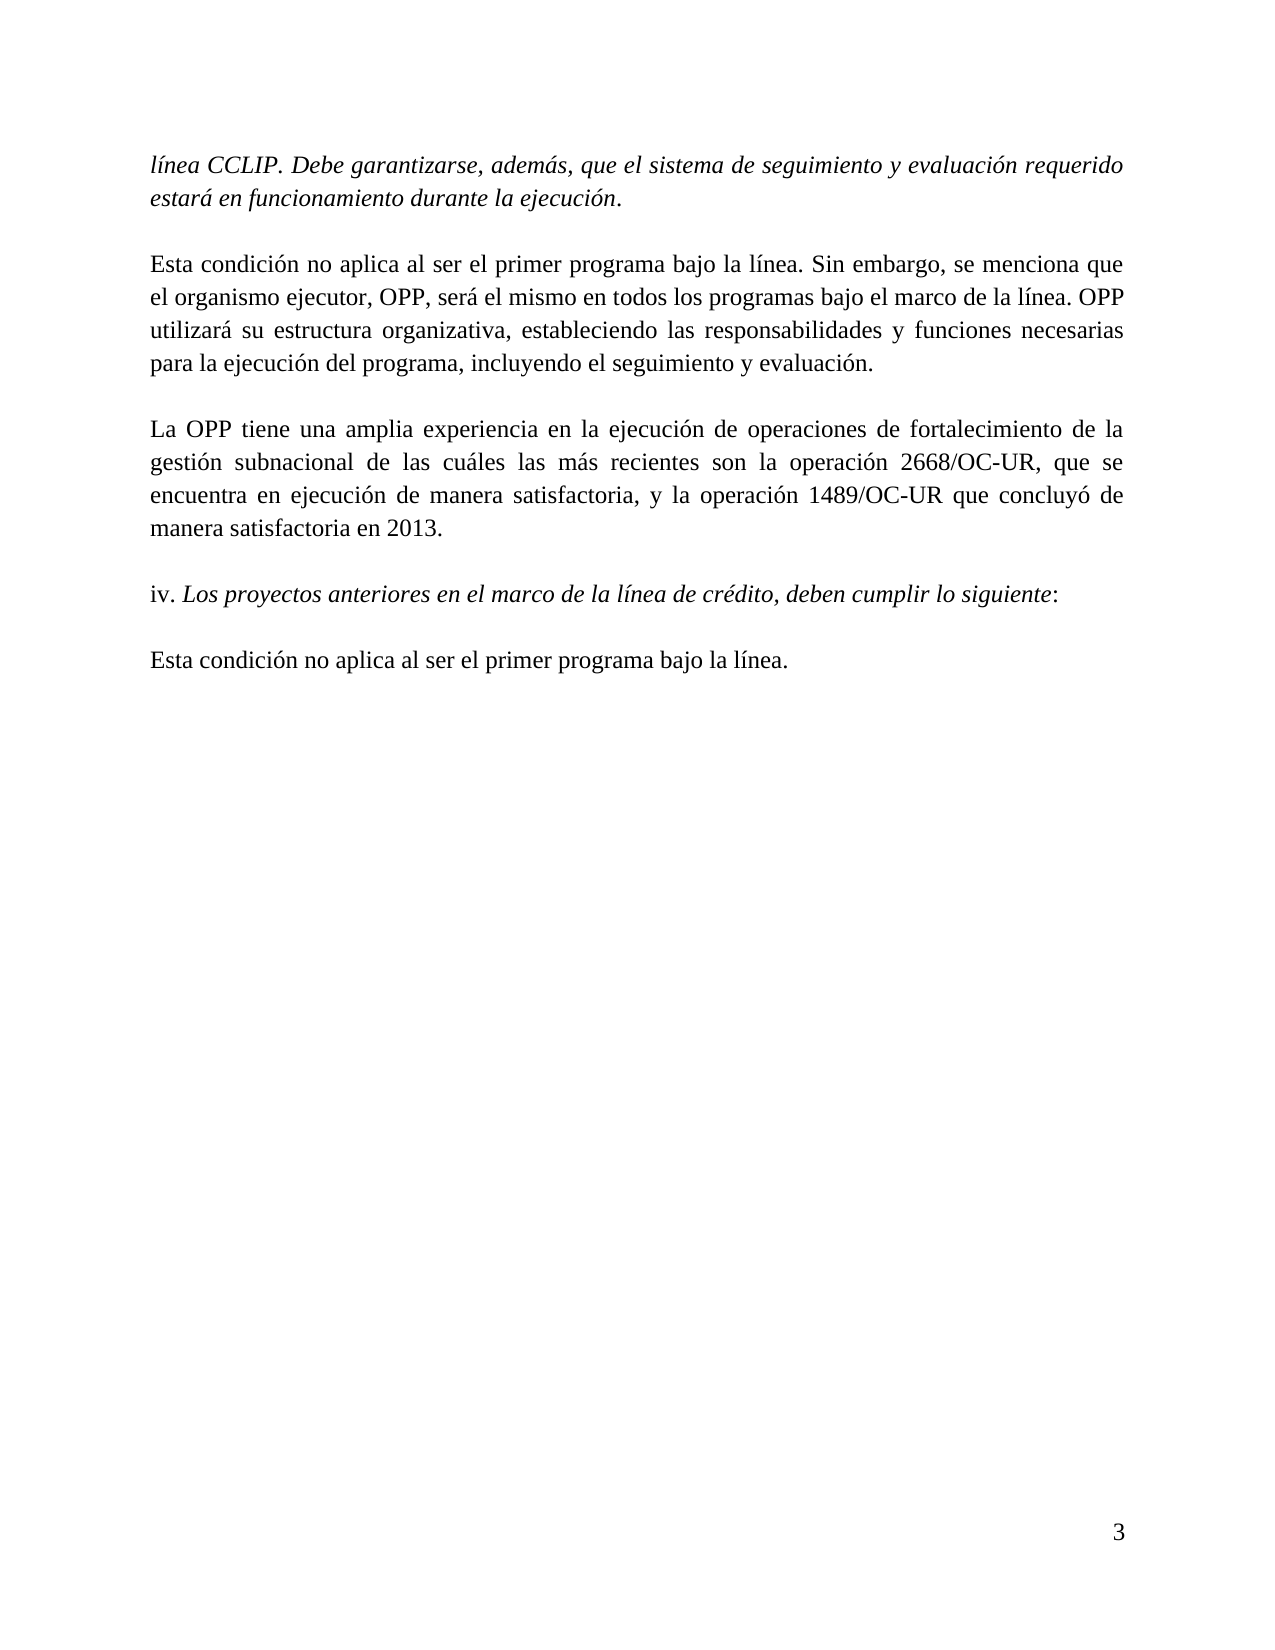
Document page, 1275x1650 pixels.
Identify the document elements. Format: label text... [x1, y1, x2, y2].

text Esta condición no aplica al ser el primer programa bajo la línea. Sin embargo, se menciona que el organismo ejecutor, OPP, será el mismo en todos los programas bajo el marco de la línea. OPP utilizará su estructura organizativa, estableciendo las responsabilidades y funciones necesarias para la ejecución del programa, incluyendo el seguimiento y evaluación. [150, 249, 1125, 377]
text Esta condición no aplica al ser el primer programa bajo la línea. [150, 645, 1125, 674]
text La OPP tiene una amplia experiencia en la ejecución de operaciones de fortalecimiento de la gestión subnacional de las cuáles las más recientes son la operación 2668/OC-UR, que se encuentra en ejecución de manera satisfactoria, y la operación 1489/OC-UR que concluyó de manera satisfactoria en 2013. [150, 414, 1125, 542]
text iv. Los proyectos anteriores en el marco de la línea de crédito, deben cumplir lo siguiente: [150, 579, 1125, 608]
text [150, 150, 1125, 212]
